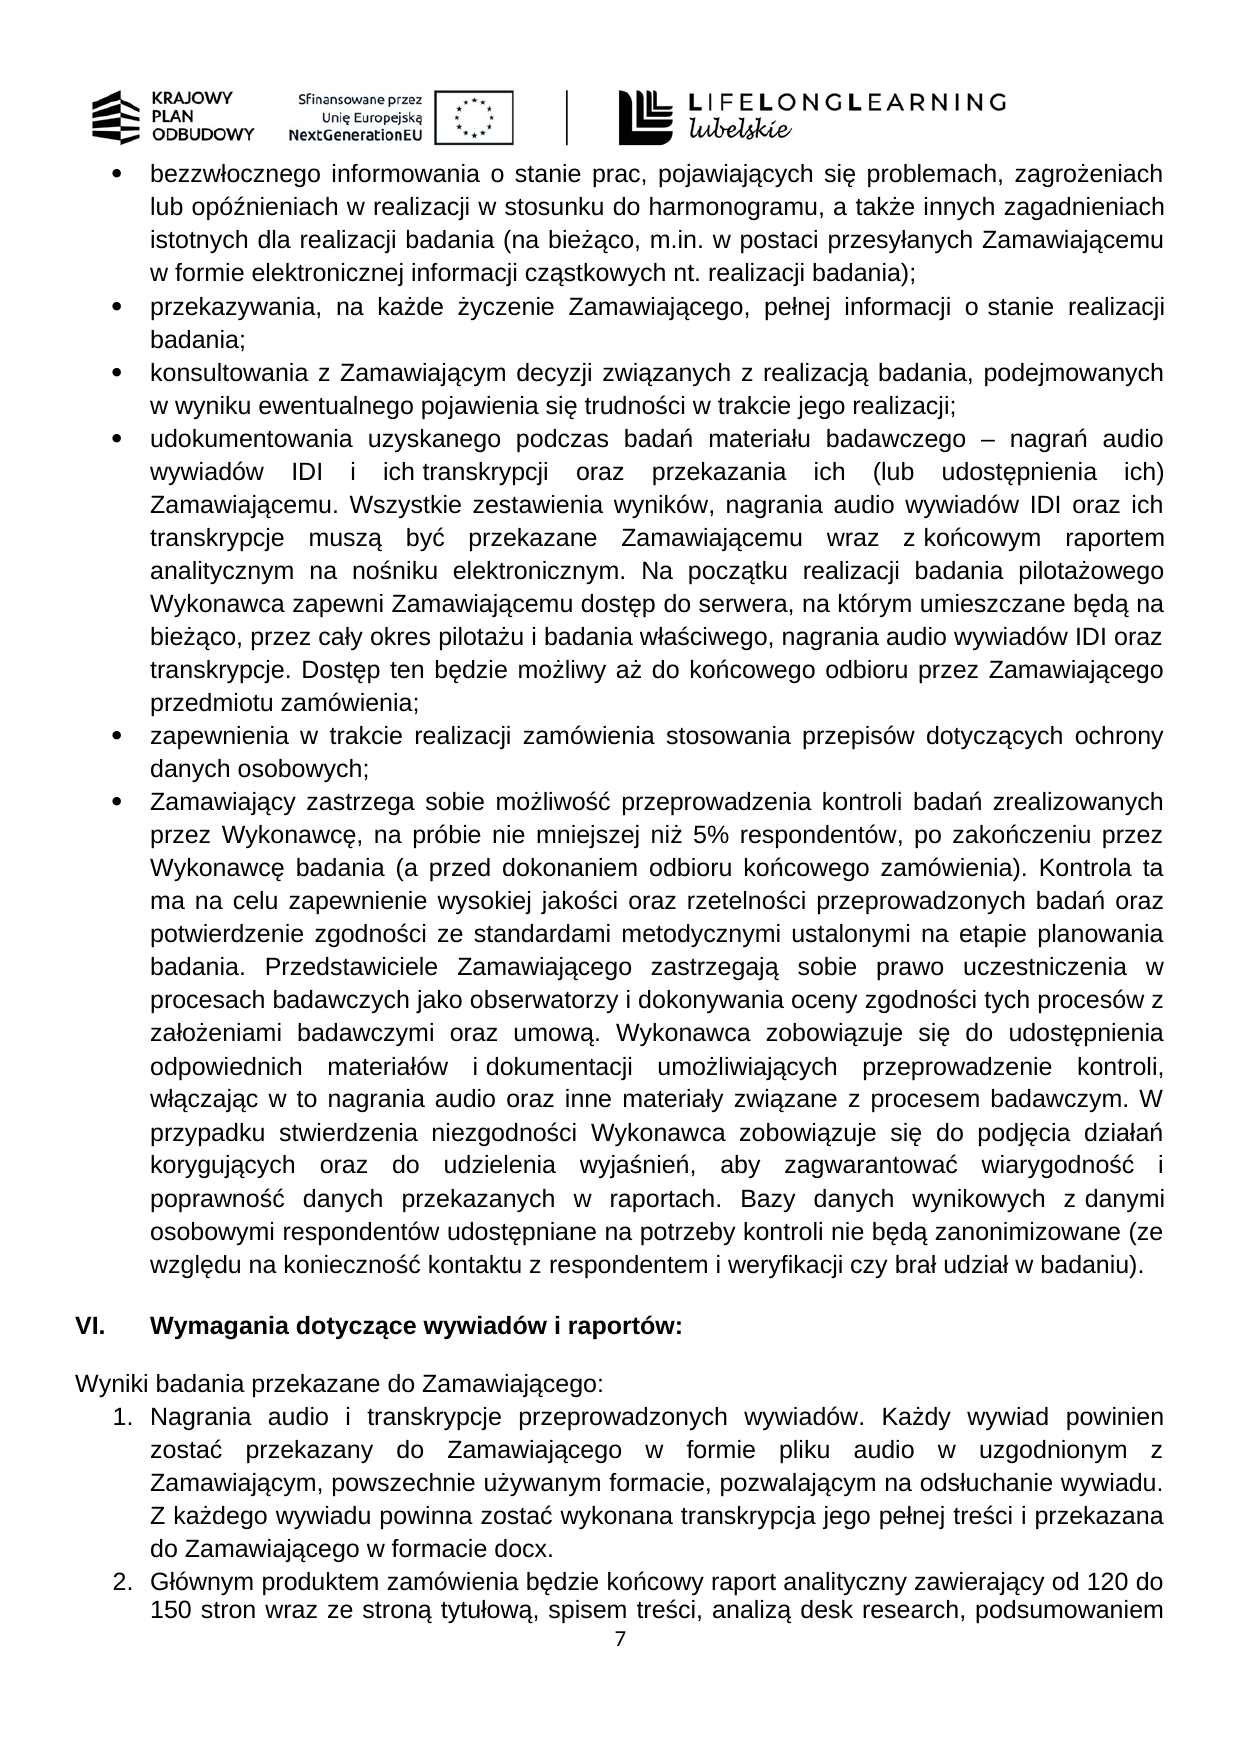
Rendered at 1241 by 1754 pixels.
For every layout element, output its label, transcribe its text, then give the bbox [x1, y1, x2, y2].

list udokumentowania uzyskanego podczas badań materiału badawczego – nagrań audio wywiadów IDI i ich transkrypcji oraz przekazania ich (lub udostępnienia ich) Zamawiającemu. Wszystkie zestawienia wyników, nagrania audio wywiadów IDI oraz ich transkrypcje muszą być przekazane Zamawiającemu wraz z końcowym raportem analitycznym na nośniku elektronicznym. Na początku realizacji badania pilotażowego Wykonawca zapewni Zamawiającemu dostęp do serwera, na którym umieszczane będą na bieżąco, przez cały okres pilotażu i badania właściwego, nagrania audio wywiadów IDI oraz transkrypcje. Dostęp ten będzie możliwy aż do końcowego odbioru przez Zamawiającego przedmiotu zamówienia; [112, 424, 1165, 717]
picture [75, 73, 1021, 160]
list konsultowania z Zamawiającym decyzji związanych z realizacją badania, podejmowanych w wyniku ewentualnego pojawienia się trudności w trakcie jego realizacji; [112, 358, 1165, 419]
list Wymagania dotyczące wywiadów i raportów: [75, 1311, 1165, 1339]
list bezzwłocznego informowania o stanie prac, pojawiających się problemach, zagrożeniach lub opóźnieniach w realizacji w stosunku do harmonogramu, a także innych zagadnieniach istotnych dla realizacji badania (na bieżąco, m.in. w postaci przesyłanych Zamawiającemu w formie elektronicznej informacji cząstkowych nt. realizacji badania); [112, 159, 1165, 287]
list zapewnienia w trakcie realizacji zamówienia stosowania przepisów dotyczących ochrony danych osobowych; [112, 721, 1165, 783]
text Wyniki badania przekazane do Zamawiającego: [75, 1368, 1165, 1397]
list Zamawiający zastrzega sobie możliwość przeprowadzenia kontroli badań zrealizowanych przez Wykonawcę, na próbie nie mniejszej niż 5% respondentów, po zakończeniu przez Wykonawcę badania (a przed dokonaniem odbioru końcowego zamówienia). Kontrola ta ma na celu zapewnienie wysokiej jakości oraz rzetelności przeprowadzonych badań oraz potwierdzenie zgodności ze standardami metodycznymi ustalonymi na etapie planowania badania. Przedstawiciele Zamawiającego zastrzegają sobie prawo uczestniczenia w procesach badawczych jako obserwatorzy i dokonywania oceny zgodności tych procesów z założeniami badawczymi oraz umową. Wykonawca zobowiązuje się do udostępnienia odpowiednich materiałów i dokumentacji umożliwiających przeprowadzenie kontroli, włączając w to nagrania audio oraz inne materiały związane z procesem badawczym. W przypadku stwierdzenia niezgodności Wykonawca zobowiązuje się do podjęcia działań korygujących oraz do udzielenia wyjaśnień, aby zagwarantować wiarygodność i poprawność danych przekazanych w raportach. Bazy danych wynikowych z danymi osobowymi respondentów udostępniane na potrzeby kontroli nie będą zanonimizowane (ze względu na konieczność kontaktu z respondentem i weryfikacji czy brał udział w badaniu). [112, 787, 1165, 1278]
list przekazywania, na każde życzenie Zamawiającego, pełnej informacji o stanie realizacji badania; [112, 291, 1165, 353]
list Nagrania audio i transkrypcje przeprowadzonych wywiadów. Każdy wywiad powinien zostać przekazany do Zamawiającego w formie pliku audio w uzgodnionym z Zamawiającym, powszechnie używanym formacie, pozwalającym na odsłuchanie wywiadu. Z każdego wywiadu powinna zostać wykonana transkrypcja jego pełnej treści i przekazana do Zamawiającego w formacie docx. [112, 1402, 1165, 1562]
